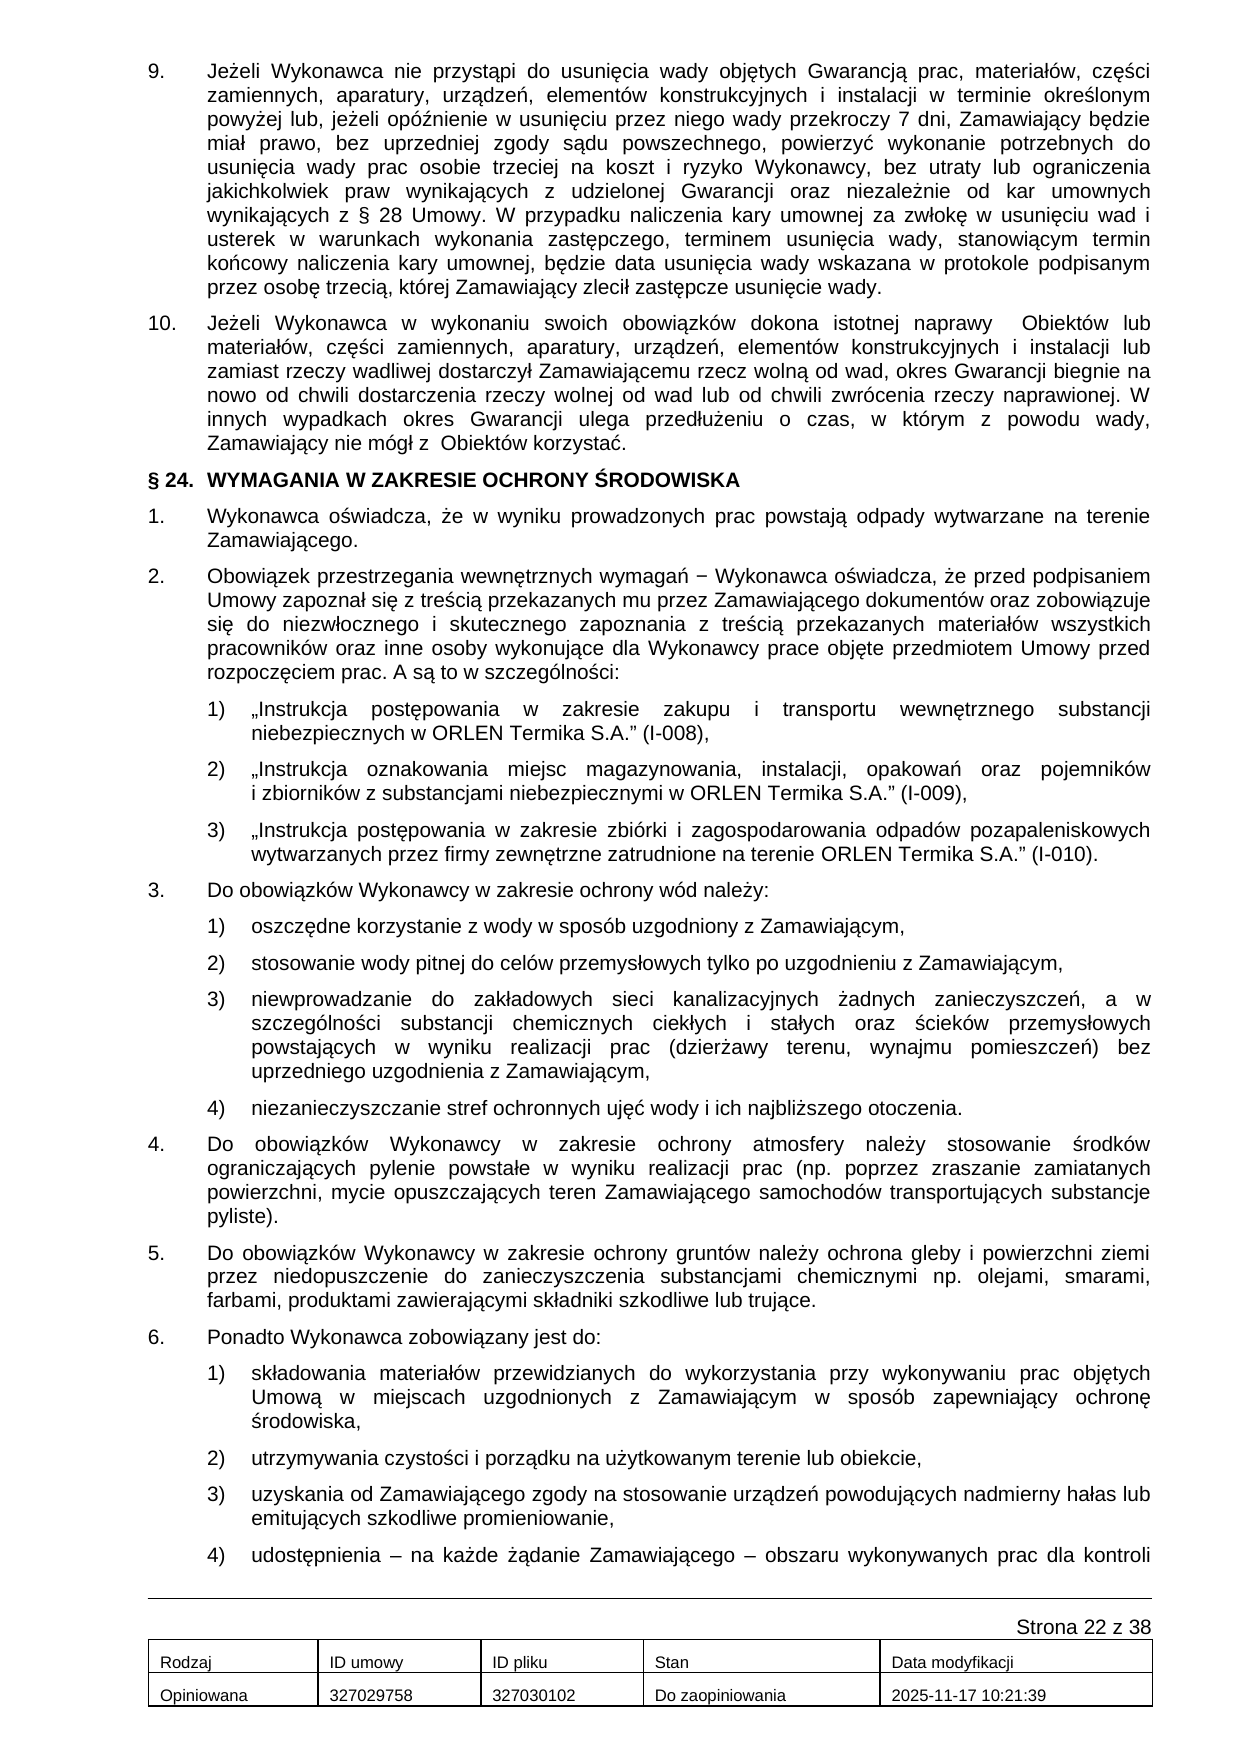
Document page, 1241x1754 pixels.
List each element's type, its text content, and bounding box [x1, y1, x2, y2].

list Obowiązek przestrzegania wewnętrznych wymagań − Wykonawca oświadcza, że przed podpisaniem Umowy zapoznał się z treścią przekazanych mu przez Zamawiającego dokumentów oraz zobowiązuje się do niezwłocznego i skutecznego zapoznania z treścią przekazanych materiałów wszystkich pracowników oraz inne osoby wykonujące dla Wykonawcy prace objęte przedmiotem Umowy przed rozpoczęciem prac. A są to w szczególności: [148, 564, 1152, 684]
list Do obowiązków Wykonawcy w zakresie ochrony wód należy: [148, 878, 1152, 902]
list Wykonawca oświadcza, że w wyniku prowadzonych prac powstają odpady wytwarzane na terenie Zamawiającego. [148, 504, 1152, 552]
list „Instrukcja oznakowania miejsc magazynowania, instalacji, opakowań oraz pojemników i zbiorników z substancjami niebezpiecznymi w ORLEN Termika S.A.” (I-009), [207, 757, 1152, 805]
list utrzymywania czystości i porządku na użytkowanym terenie lub obiekcie, [207, 1446, 1152, 1469]
list uzyskania od Zamawiającego zgody na stosowanie urządzeń powodujących nadmierny hałas lub emitujących szkodliwe promieniowanie, [207, 1482, 1152, 1530]
subtitle WYMAGANIA W ZAKRESIE OCHRONY ŚRODOWISKA [148, 467, 1152, 491]
list Jeżeli Wykonawca w wykonaniu swoich obowiązków dokona istotnej naprawy Obiektów lub materiałów, części zamiennych, aparatury, urządzeń, elementów konstrukcyjnych i instalacji lub zamiast rzeczy wadliwej dostarczył Zamawiającemu rzecz wolną od wad, okres Gwarancji biegnie na nowo od chwili dostarczenia rzeczy wolnej od wad lub od chwili zwrócenia rzeczy naprawionej. W innych wypadkach okres Gwarancji ulega przedłużeniu o czas, w którym z powodu wady, Zamawiający nie mógł z Obiektów korzystać. [148, 311, 1152, 455]
list oszczędne korzystanie z wody w sposób uzgodniony z Zamawiającym, [207, 914, 1152, 938]
list Do obowiązków Wykonawcy w zakresie ochrony atmosfery należy stosowanie środków ograniczających pylenie powstałe w wyniku realizacji prac (np. poprzez zraszanie zamiatanych powierzchni, mycie opuszczających teren Zamawiającego samochodów transportujących substancje pyliste). [148, 1132, 1152, 1228]
list składowania materiałów przewidzianych do wykorzystania przy wykonywaniu prac objętych Umową w miejscach uzgodnionych z Zamawiającym w sposób zapewniający ochronę środowiska, [207, 1361, 1152, 1433]
list Ponadto Wykonawca zobowiązany jest do: [148, 1325, 1152, 1349]
list stosowanie wody pitnej do celów przemysłowych tylko po uzgodnieniu z Zamawiającym, [207, 951, 1152, 975]
list „Instrukcja postępowania w zakresie zbiórki i zagospodarowania odpadów pozapaleniskowych wytwarzanych przez firmy zewnętrzne zatrudnione na terenie ORLEN Termika S.A.” (I-010). [207, 817, 1152, 865]
list Jeżeli Wykonawca nie przystąpi do usunięcia wady objętych Gwarancją prac, materiałów, części zamiennych, aparatury, urządzeń, elementów konstrukcyjnych i instalacji w terminie określonym powyżej lub, jeżeli opóźnienie w usunięciu przez niego wady przekroczy 7 dni, Zamawiający będzie miał prawo, bez uprzedniej zgody sądu powszechnego, powierzyć wykonanie potrzebnych do usunięcia wady prac osobie trzeciej na koszt i ryzyko Wykonawcy, bez utraty lub ograniczenia jakichkolwiek praw wynikających z udzielonej Gwarancji oraz niezależnie od kar umownych wynikających z § 28 Umowy. W przypadku naliczenia kary umownej za zwłokę w usunięciu wad i usterek w warunkach wykonania zastępczego, terminem usunięcia wady, stanowiącym termin końcowy naliczenia kary umownej, będzie data usunięcia wady wskazana w protokole podpisanym przez osobę trzecią, której Zamawiający zlecił zastępcze usunięcie wady. [148, 59, 1152, 299]
list Do obowiązków Wykonawcy w zakresie ochrony gruntów należy ochrona gleby i powierzchni ziemi przez niedopuszczenie do zanieczyszczenia substancjami chemicznymi np. olejami, smarami, farbami, produktami zawierającymi składniki szkodliwe lub trujące. [148, 1240, 1152, 1312]
list „Instrukcja postępowania w zakresie zakupu i transportu wewnętrznego substancji niebezpiecznych w ORLEN Termika S.A.” (I-008), [207, 697, 1152, 744]
list niezanieczyszczanie stref ochronnych ujęć wody i ich najbliższego otoczenia. [207, 1096, 1152, 1119]
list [207, 1542, 1152, 1566]
list niewprowadzanie do zakładowych sieci kanalizacyjnych żadnych zanieczyszczeń, a w szczególności substancji chemicznych ciekłych i stałych oraz ścieków przemysłowych powstających w wyniku realizacji prac (dzierżawy terenu, wynajmu pomieszczeń) bez uprzedniego uzgodnienia z Zamawiającym, [207, 987, 1152, 1083]
